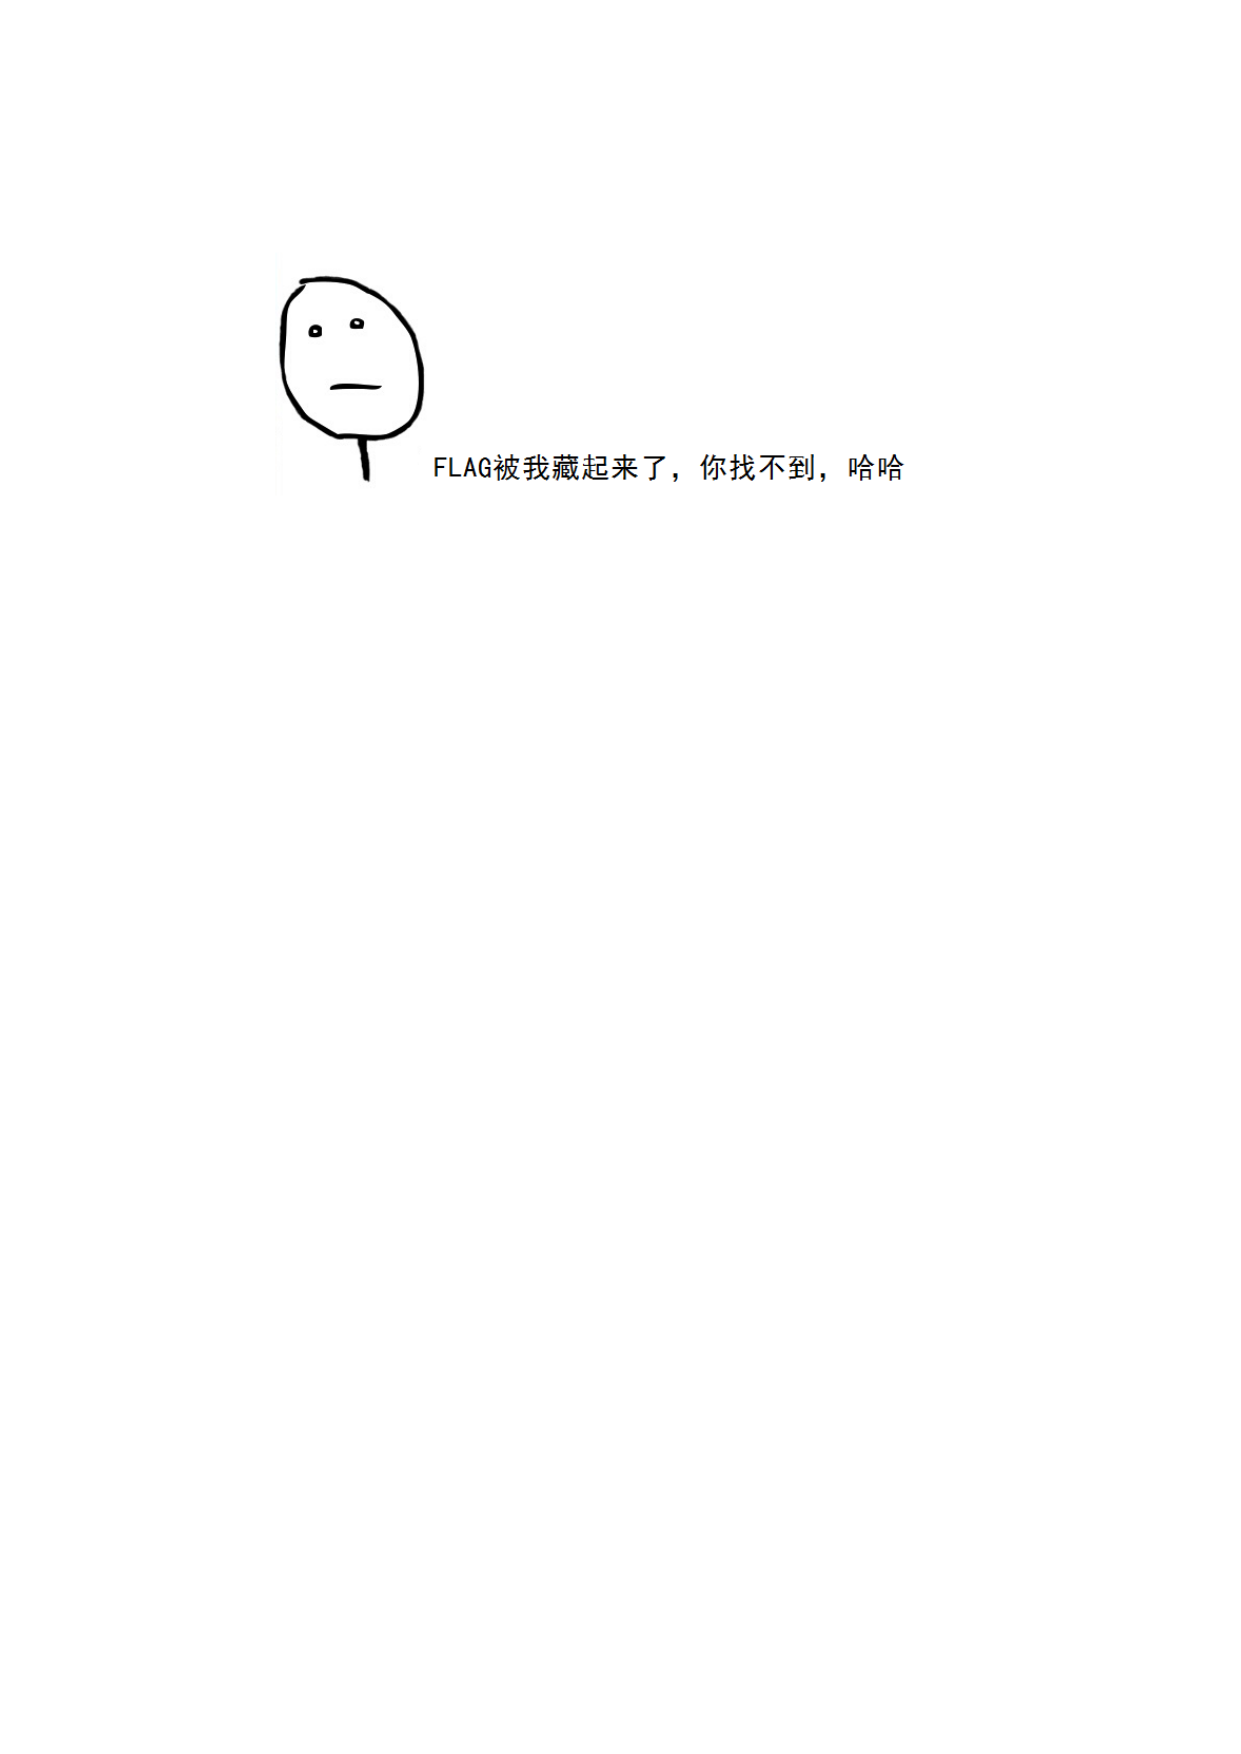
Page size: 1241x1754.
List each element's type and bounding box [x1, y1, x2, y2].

picture [187, 162, 1053, 582]
